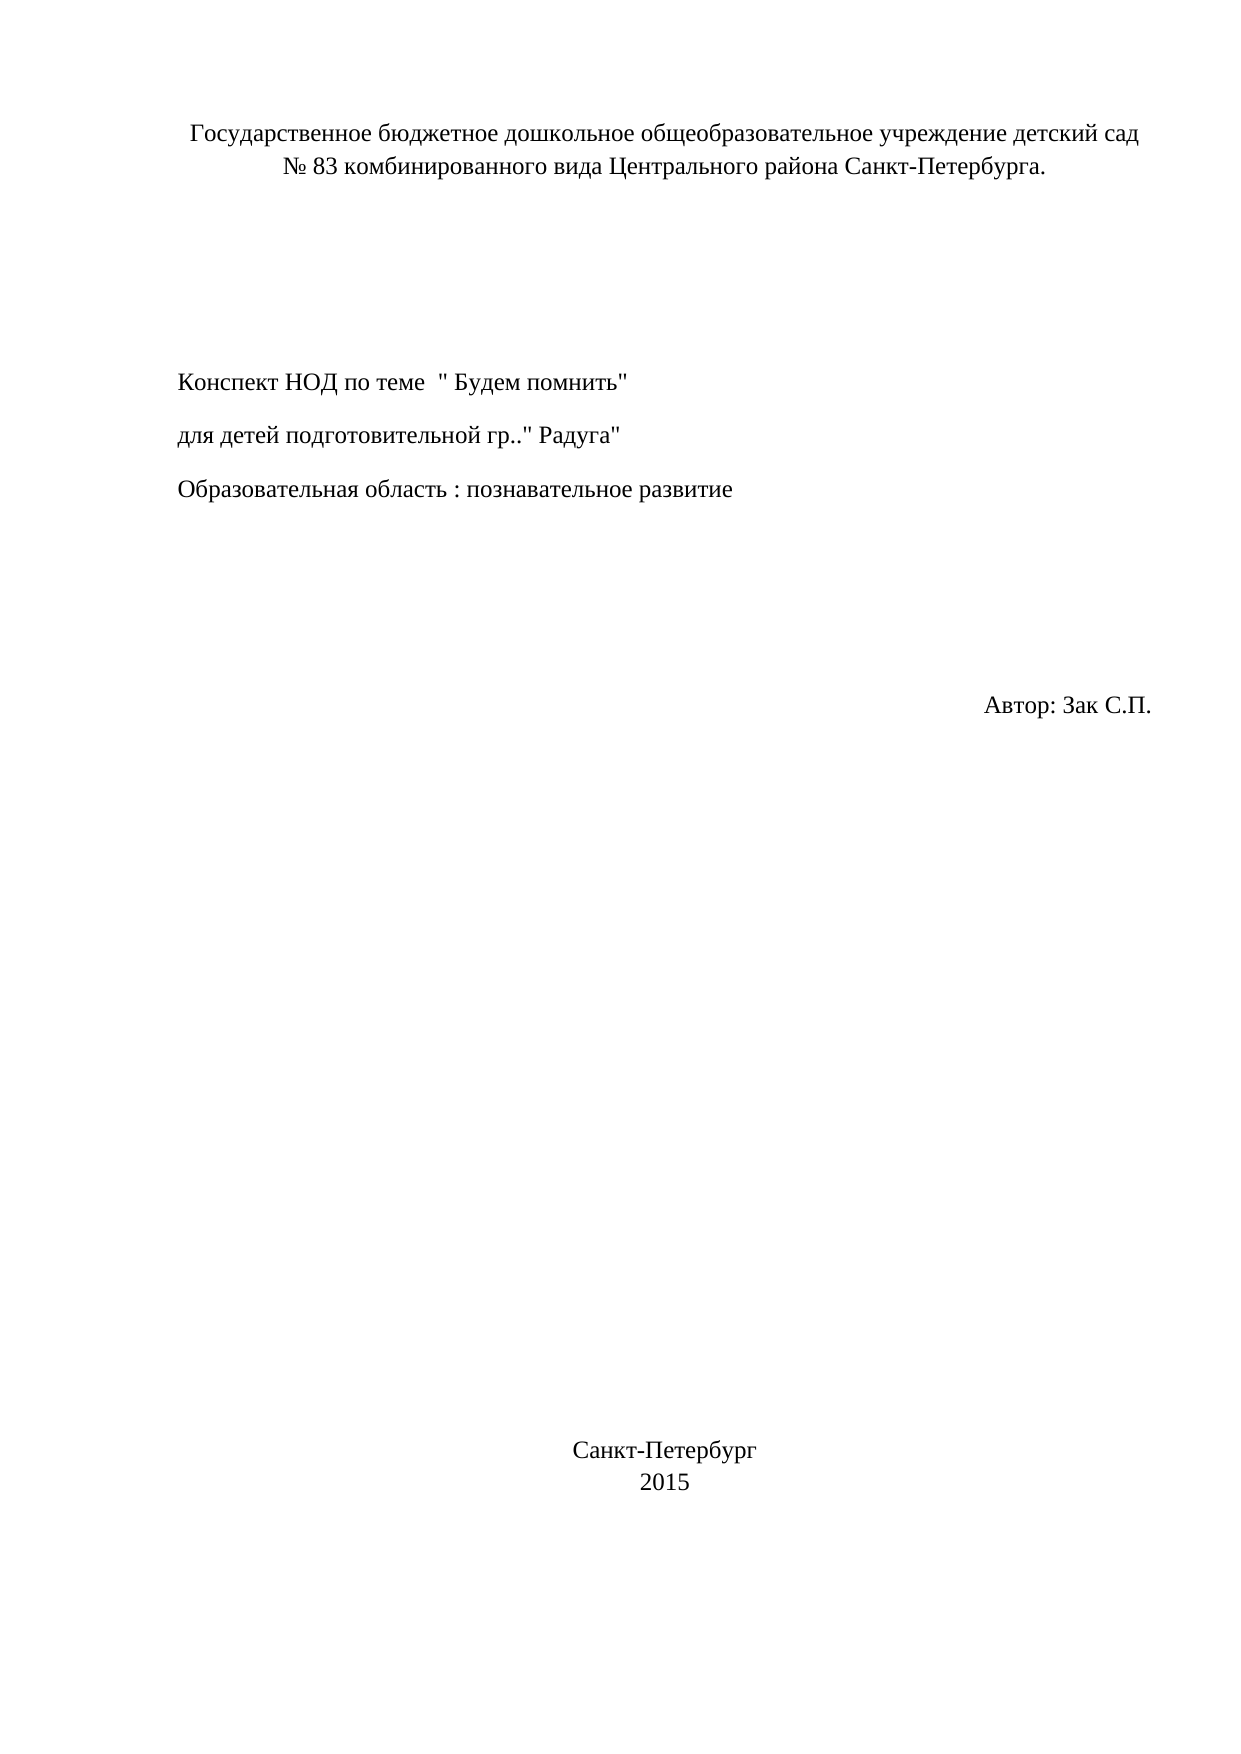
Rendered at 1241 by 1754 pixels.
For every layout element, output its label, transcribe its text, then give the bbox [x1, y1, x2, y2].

text Образовательная область : познавательное развитие [177, 474, 1152, 503]
text 2015 [177, 1467, 1152, 1496]
text для детей подготовительной гр.." Радуга" [177, 420, 1152, 449]
text Автор: Зак С.П. [177, 690, 1152, 718]
text Конспект НОД по теме " Будем помнить" [177, 367, 1152, 395]
text Государственное бюджетное дошкольное общеобразовательное учреждение детский сад № 83 комбинированного вида Центрального района Санкт-Петербурга. [177, 118, 1152, 180]
text Санкт-Петербург [177, 1435, 1152, 1464]
